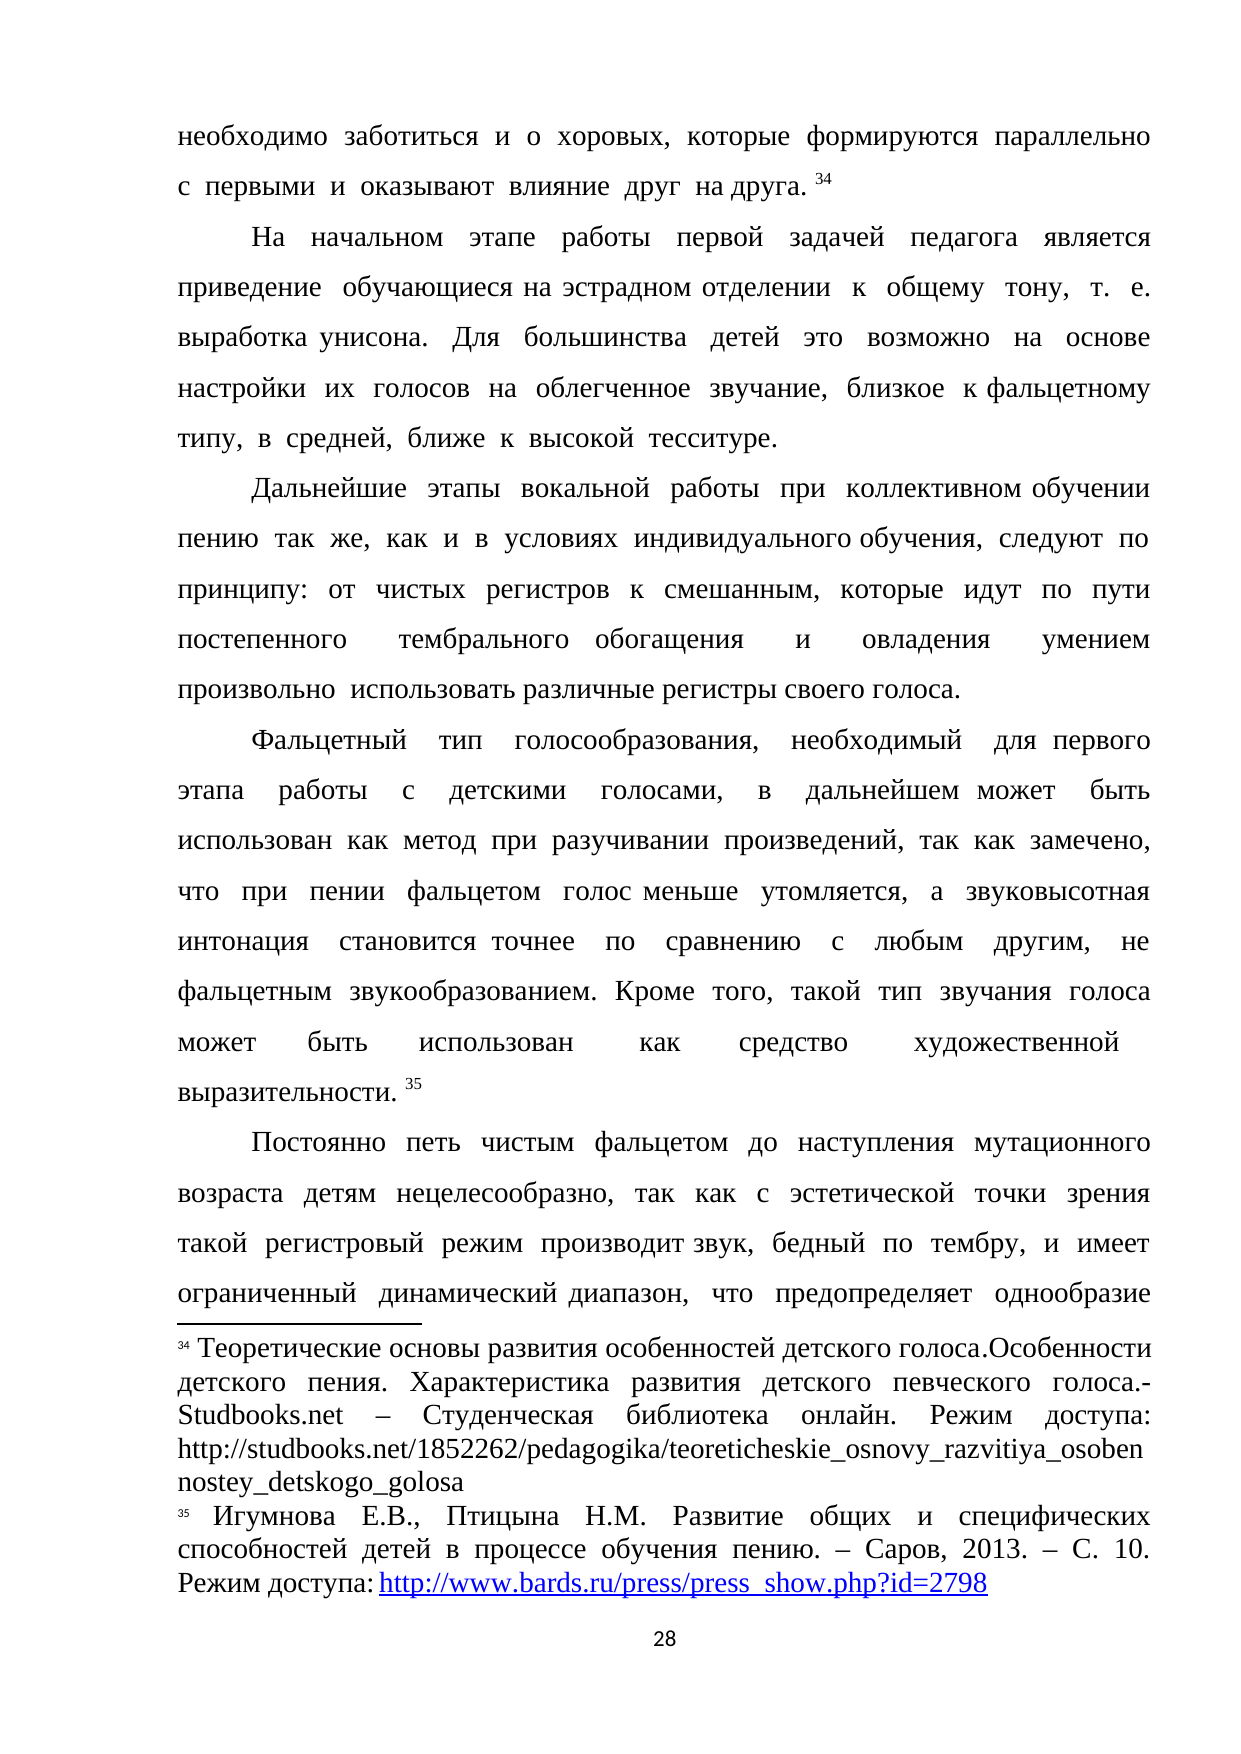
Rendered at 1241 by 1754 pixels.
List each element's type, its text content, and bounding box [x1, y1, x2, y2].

text выразительности. [177, 1074, 1152, 1108]
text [177, 1124, 1152, 1309]
text На начальном этапе работы первой задачей педагога является приведение обучающиеся на эстрадном отделении к общему тону, т. е. выработка унисона. Для большинства детей это возможно на основе настройки их голосов на облегченное звучание, близкое к фальцетному типу, в средней, ближе к высокой тесситуре. [177, 219, 1152, 453]
text Дальнейшие этапы вокальной работы при коллективном обучении пению так же, как и в условиях индивидуального обучения, следуют по принципу: от чистых регистров к смешанным, которые идут по пути постепенного тембрального обогащения и овладения умением произвольно использовать различные регистры своего голоса. [177, 470, 1152, 705]
text Фальцетный тип голосообразования, необходимый для первого этапа работы с детскими голосами, в дальнейшем может быть использован как метод при разучивании произведений, так как замечено, что при пении фальцетом голос меньше утомляется, а звуковысотная интонация становится точнее по сравнению с любым другим, не фальцетным звукообразованием. Кроме того, такой тип звучания голоса может быть использован как средство художественной [177, 722, 1152, 1057]
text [177, 118, 1152, 202]
